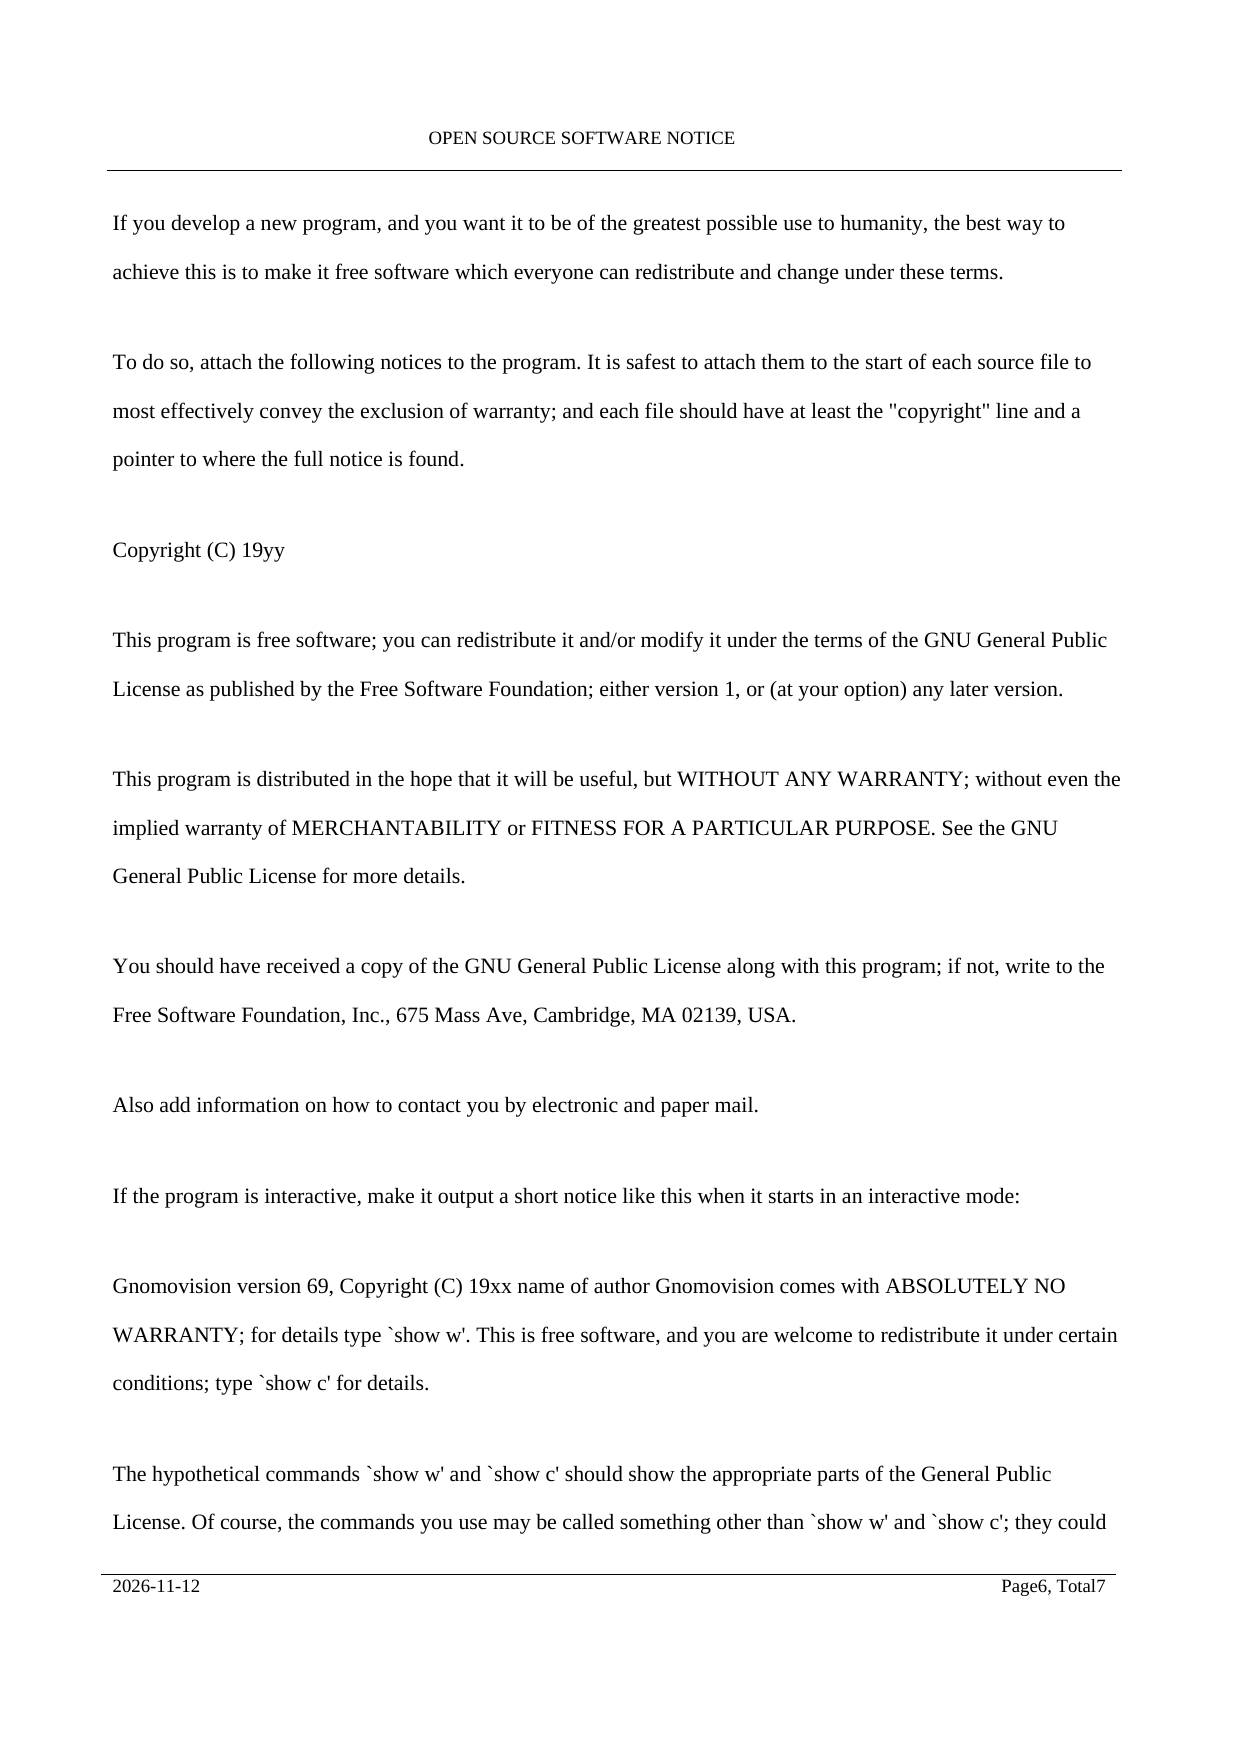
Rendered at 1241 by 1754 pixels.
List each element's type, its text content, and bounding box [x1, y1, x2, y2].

text This program is distributed in the hope that it will be useful, but WITHOUT ANY WARRANTY; without even the implied warranty of MERCHANTABILITY or FITNESS FOR A PARTICULAR PURPOSE. See the GNU General Public License for more details. [112, 762, 1128, 892]
text To do so, attach the following notices to the program. It is safest to attach them to the start of each source file to most effectively convey the exclusion of warranty; and each file should have at least the "copyright" line and a pointer to where the full notice is found. [112, 345, 1128, 475]
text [112, 1457, 1128, 1538]
text Gnomovision version 69, Copyright (C) 19xx name of author Gnomovision comes with ABSOLUTELY NO WARRANTY; for details type `show w'. This is free software, and you are welcome to redistribute it under certain conditions; type `show c' for details. [112, 1269, 1128, 1399]
text You should have received a copy of the GNU General Public License along with this program; if not, write to the Free Software Foundation, Inc., 675 Mass Ave, Cambridge, MA 02139, USA. [112, 950, 1128, 1031]
text Copyright (C) 19yy [112, 533, 1128, 566]
text This program is free software; you can redistribute it and/or modify it under the terms of the GNU General Public License as published by the Free Software Foundation; either version 1, or (at your option) any later version. [112, 623, 1128, 704]
text Also add information on how to contact you by electronic and paper mail. [112, 1089, 1128, 1121]
text If the program is interactive, make it output a short notice like this when it starts in an interactive mode: [112, 1179, 1128, 1212]
text If you develop a new program, and you want it to be of the greatest possible use to humanity, the best way to achieve this is to make it free software which everyone can redistribute and change under these terms. [112, 206, 1128, 288]
